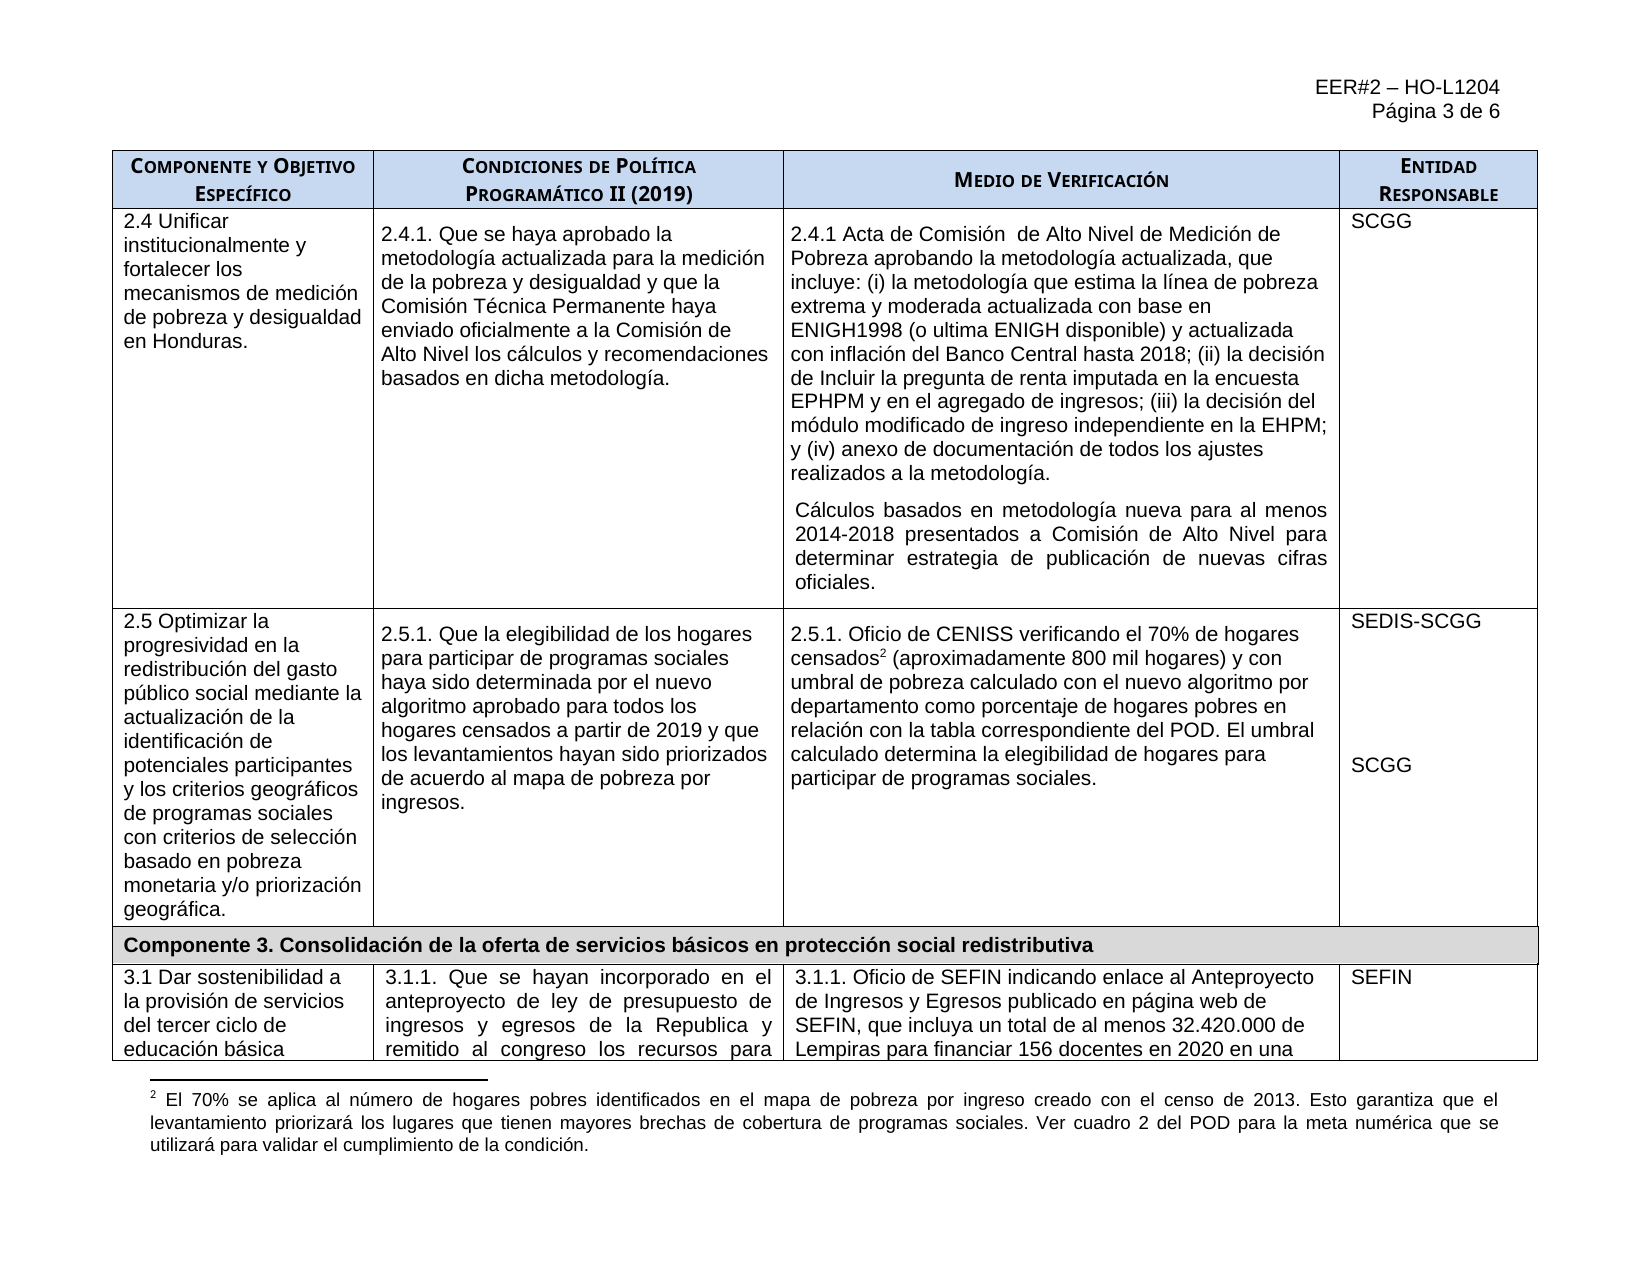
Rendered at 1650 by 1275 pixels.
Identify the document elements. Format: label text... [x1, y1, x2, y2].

table_cell SEFIN [1340, 965, 1537, 1060]
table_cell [113, 965, 373, 1060]
table_header Entidad Responsable [1340, 151, 1537, 208]
table_cell 2.4.1 Acta de Comisión de Alto Nivel de Medición de Pobreza aprobando la metodología actualizada, que incluye: (i) la metodología que estima la línea de pobreza extrema y moderada actualizada con base en ENIGH1998 (o ultima ENIGH disponible) y actualizada con inflación del Banco Central hasta 2018; (ii) la decisión de Incluir la pregunta de renta imputada en la encuesta EPHPM y en el agregado de ingresos; (iii) la decisión del módulo modificado de ingreso independiente en la EHPM; y (iv) anexo de documentación de todos los ajustes realizados a la metodología. Cálculos basados en metodología nueva para al menos 2014-2018 presentados a Comisión de Alto Nivel para determinar estrategia de publicación de nuevas cifras oficiales. [784, 209, 1339, 608]
table_header Medio de Verificación [784, 151, 1339, 208]
table_cell Componente 3. Consolidación de la oferta de servicios básicos en protección social redistributiva [113, 927, 1538, 963]
table_cell 2.5.1. Oficio de CENISS verificando el 70% de hogares censados (aproximadamente 800 mil hogares) y con umbral de pobreza calculado con el nuevo algoritmo por departamento como porcentaje de hogares pobres en relación con la tabla correspondiente del POD. El umbral calculado determina la elegibilidad de hogares para participar de programas sociales. [784, 609, 1339, 926]
table_cell 2.5.1. Que la elegibilidad de los hogares para participar de programas sociales haya sido determinada por el nuevo algoritmo aprobado para todos los hogares censados a partir de 2019 y que los levantamientos hayan sido priorizados de acuerdo al mapa de pobreza por ingresos. [374, 609, 783, 926]
table_header Condiciones de Política Programático II (2019) [374, 151, 783, 208]
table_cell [374, 965, 783, 1060]
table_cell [784, 965, 1339, 1060]
table_cell 2.4.1. Que se haya aprobado la metodología actualizada para la medición de la pobreza y desigualdad y que la Comisión Técnica Permanente haya enviado oficialmente a la Comisión de Alto Nivel los cálculos y recomendaciones basados en dicha metodología. [374, 209, 783, 608]
table_cell 2.5 Optimizar la progresividad en la redistribución del gasto público social mediante la actualización de la identificación de potenciales participantes y los criterios geográficos de programas sociales con criterios de selección basado en pobreza monetaria y/o priorización geográfica. [113, 609, 373, 926]
table_cell 2.4 Unificar institucionalmente y fortalecer los mecanismos de medición de pobreza y desigualdad en Honduras. [113, 209, 373, 608]
table_cell SEDIS-SCGG SCGG [1340, 609, 1537, 926]
table_cell SCGG [1340, 209, 1537, 608]
table_header Componente y Objetivo Específico [113, 151, 373, 208]
